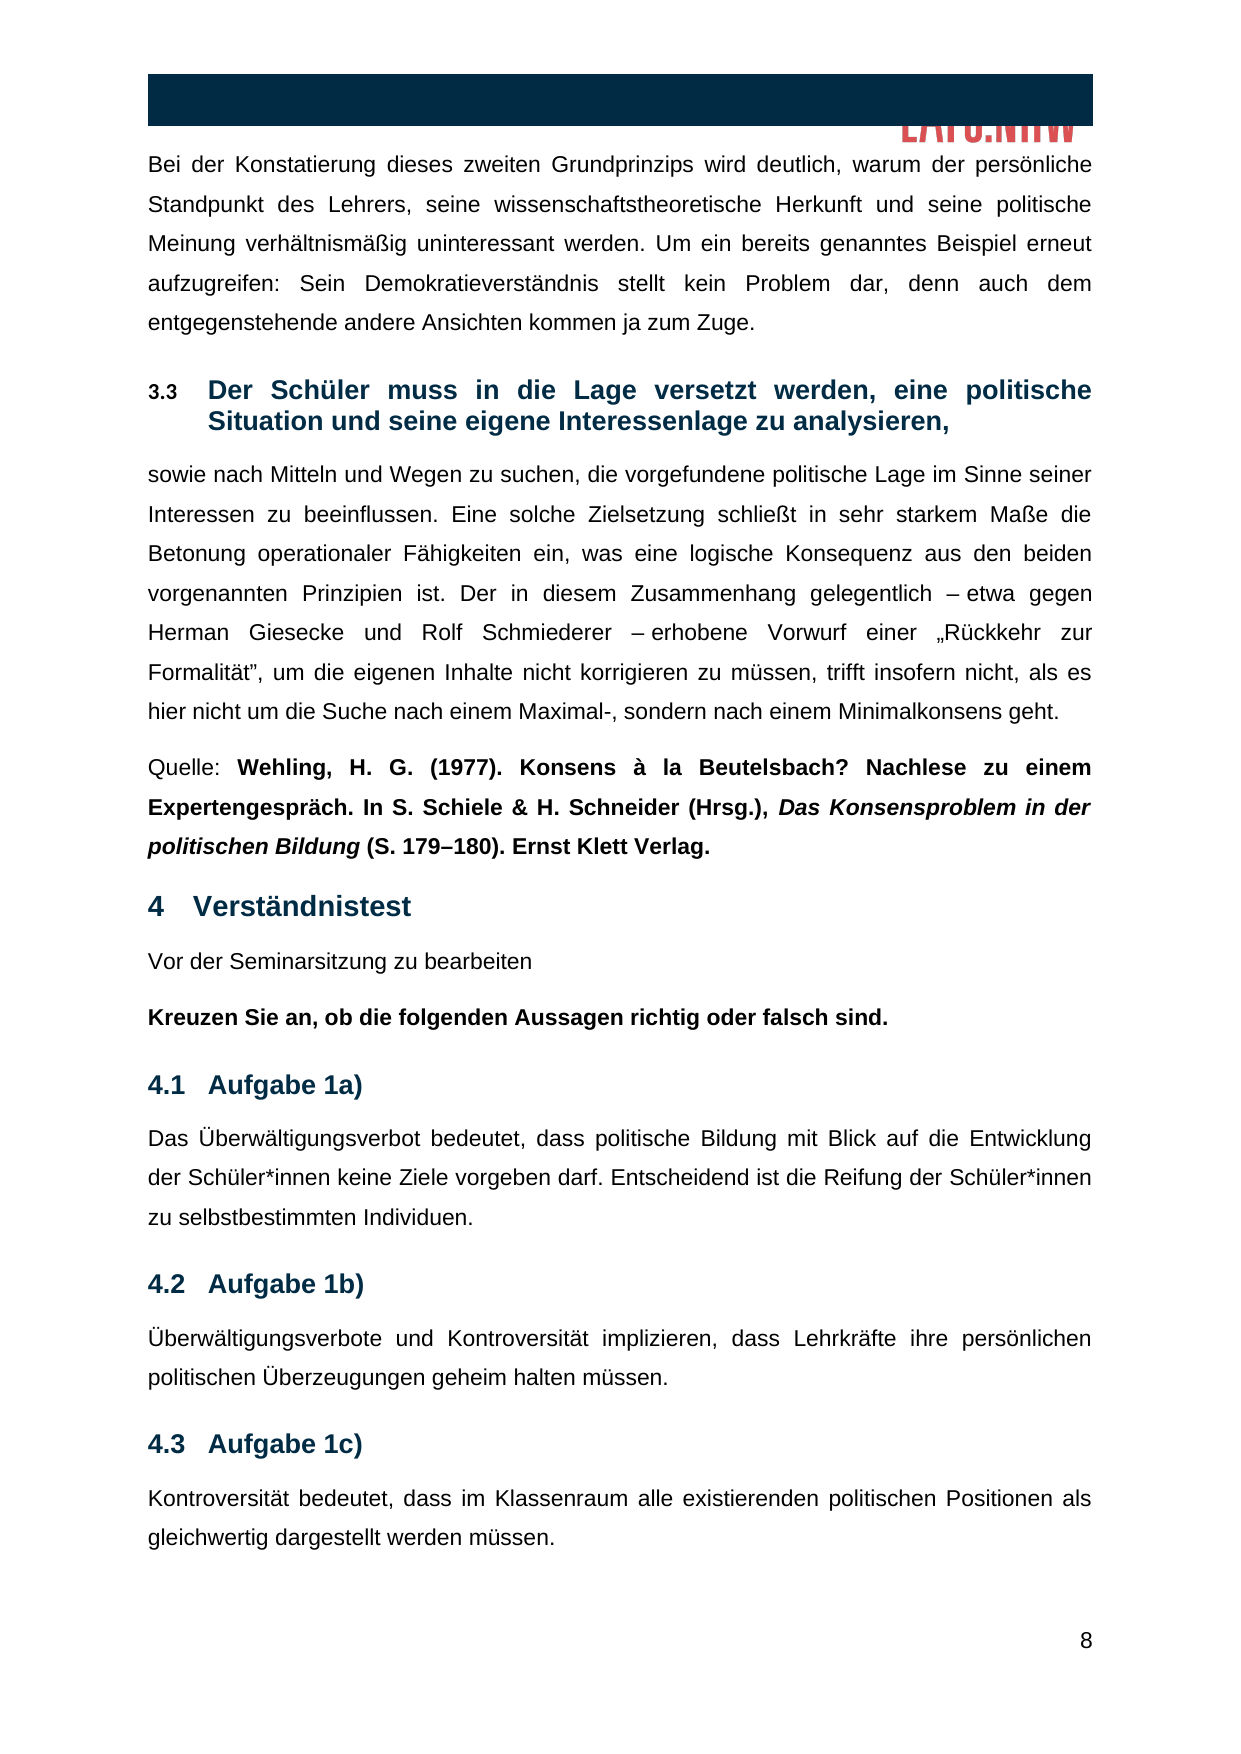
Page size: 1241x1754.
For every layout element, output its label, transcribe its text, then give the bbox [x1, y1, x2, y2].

text Kontroversität bedeutet, dass im Klassenraum alle existierenden politischen Positionen als gleichwertig dargestellt werden müssen. [148, 1485, 1093, 1551]
text Überwältigungsverbote und Kontroversität implizieren, dass Lehrkräfte ihre persönlichen politischen Überzeugungen geheim halten müssen. [148, 1324, 1093, 1390]
subtitle Aufgabe 1a) [148, 1069, 1093, 1100]
text Bei der Konstatierung dieses zweiten Grundprinzips wird deutlich, warum der persönliche Standpunkt des Lehrers, seine wissenschaftstheoretische Herkunft und seine politische Meinung verhältnismäßig uninteressant werden. Um ein bereits genanntes Beispiel erneut aufzugreifen: Sein Demokratieverständnis stellt kein Problem dar, denn auch dem entgegenstehende andere Ansichten kommen ja zum Zuge. [148, 151, 1093, 336]
subtitle Aufgabe 1b) [148, 1268, 1093, 1299]
text Das Überwältigungsverbot bedeutet, dass politische Bildung mit Blick auf die Entwicklung der Schüler*innen keine Ziele vorgeben darf. Entscheidend ist die Reifung der Schüler*innen zu selbstbestimmten Individuen. [148, 1125, 1093, 1230]
text Vor der Seminarsitzung zu bearbeiten [148, 948, 1093, 974]
text Kreuzen Sie an, ob die folgenden Aussagen richtig oder falsch sind. [148, 1004, 1093, 1031]
subtitle Aufgabe 1c) [148, 1428, 1093, 1460]
subtitle Verständnistest [148, 889, 1093, 923]
text Quelle: Wehling, H. G. (1977). Konsens à la Beutelsbach? Nachlese zu einem Expertengespräch. In S. Schiele & H. Schneider (Hrsg.), Das Konsensproblem in der politischen Bildung (S. 179–180). Ernst Klett Verlag. [148, 754, 1093, 860]
picture [886, 126, 1083, 151]
subtitle Der Schüler muss in die Lage versetzt werden, eine politische Situation und seine eigene Interessenlage zu analysieren, [148, 374, 1093, 436]
text sowie nach Mitteln und Wegen zu suchen, die vorgefundene politische Lage im Sinne seiner Interessen zu beeinflussen. Eine solche Zielsetzung schließt in sehr starkem Maße die Betonung operationaler Fähigkeiten ein, was eine logische Konsequenz aus den beiden vorgenannten Prinzipien ist. Der in diesem Zusammenhang gelegentlich – etwa gegen Herman Giesecke und Rolf Schmiederer – erhobene Vorwurf einer „Rückkehr zur Formalität”, um die eigenen Inhalte nicht korrigieren zu müssen, trifft insofern nicht, als es hier nicht um die Suche nach einem Maximal-, sondern nach einem Minimalkonsens geht. [148, 461, 1093, 724]
